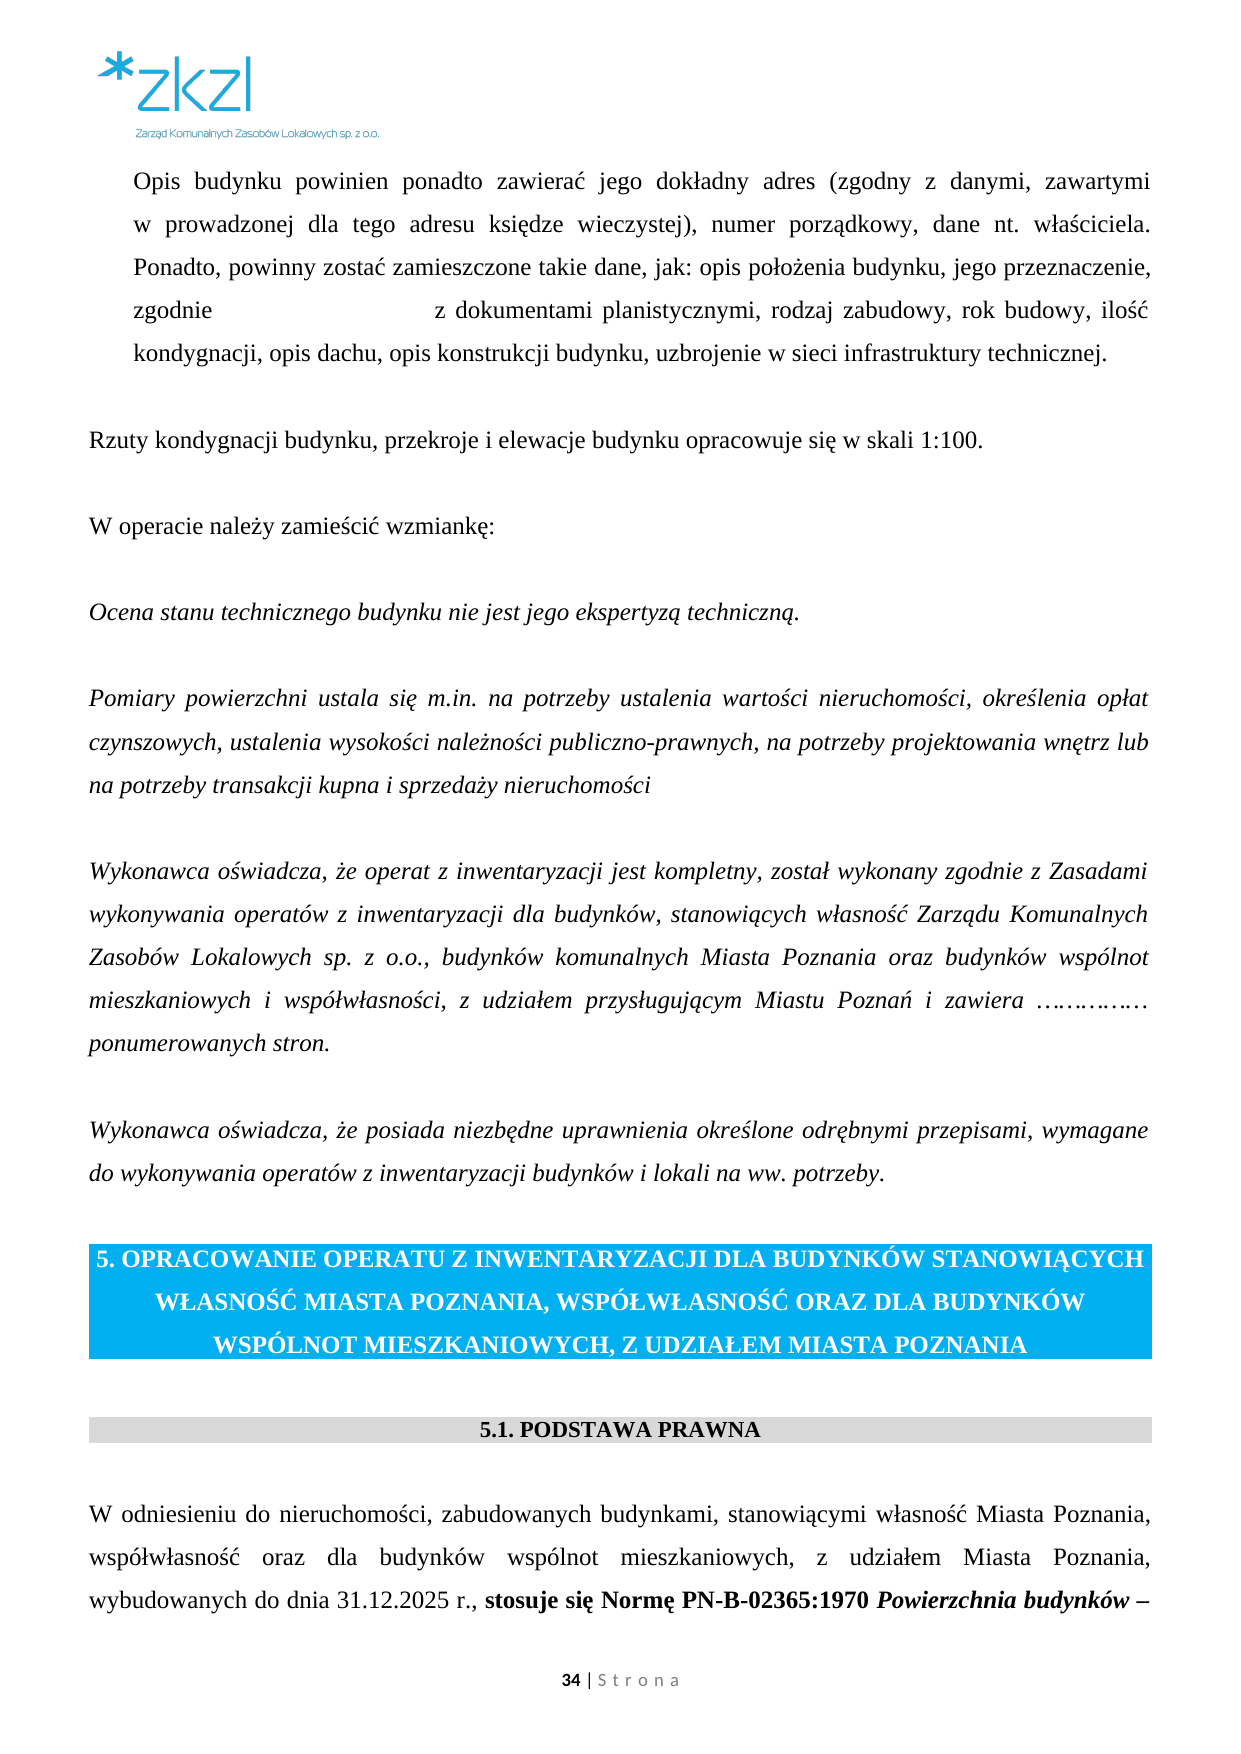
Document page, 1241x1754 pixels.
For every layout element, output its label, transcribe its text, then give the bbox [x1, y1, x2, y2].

subtitle 5. Opracowanie operatu z inwentaryzacji dla budynków stanowiących własność Miasta Poznania, współwłasność oraz dla budynków wspólnot mieszkaniowych, z udziałem Miasta Poznania [89, 1244, 1152, 1359]
text Ocena stanu technicznego budynku nie jest jego ekspertyzą techniczną. [89, 597, 1152, 626]
text W operacie należy zamieścić wzmiankę: [89, 511, 1152, 540]
text Wykonawca oświadcza, że posiada niezbędne uprawnienia określone odrębnymi przepisami, wymagane do wykonywania operatów z inwentaryzacji budynków i lokali na ww. potrzeby. [89, 1115, 1152, 1187]
text Pomiary powierzchni ustala się m.in. na potrzeby ustalenia wartości nieruchomości, określenia opłat czynszowych, ustalenia wysokości należności publiczno-prawnych, na potrzeby projektowania wnętrz lub na potrzeby transakcji kupna i sprzedaży nieruchomości [89, 683, 1152, 798]
text Rzuty kondygnacji budynku, przekroje i elewacje budynku opracowuje się w skali 1:100. [89, 425, 1152, 453]
picture [88, 29, 387, 166]
text Opis budynku powinien ponadto zawierać jego dokładny adres (zgodny z danymi, zawartymi w prowadzonej dla tego adresu księdze wieczystej), numer porządkowy, dane nt. właściciela. Ponadto, powinny zostać zamieszczone takie dane, jak: opis położenia budynku, jego przeznaczenie, zgodnie z dokumentami planistycznymi, rodzaj zabudowy, rok budowy, ilość kondygnacji, opis dachu, opis konstrukcji budynku, uzbrojenie w sieci infrastruktury technicznej. [133, 166, 1152, 367]
subtitle 5.1. Podstawa prawna [89, 1417, 1152, 1443]
text Wykonawca oświadcza, że operat z inwentaryzacji jest kompletny, został wykonany zgodnie z Zasadami wykonywania operatów z inwentaryzacji dla budynków, stanowiących własność Zarządu Komunalnych Zasobów Lokalowych sp. z o.o., budynków komunalnych Miasta Poznania oraz budynków wspólnot mieszkaniowych i współwłasności, z udziałem przysługującym Miastu Poznań i zawiera …………… ponumerowanych stron. [89, 856, 1152, 1057]
